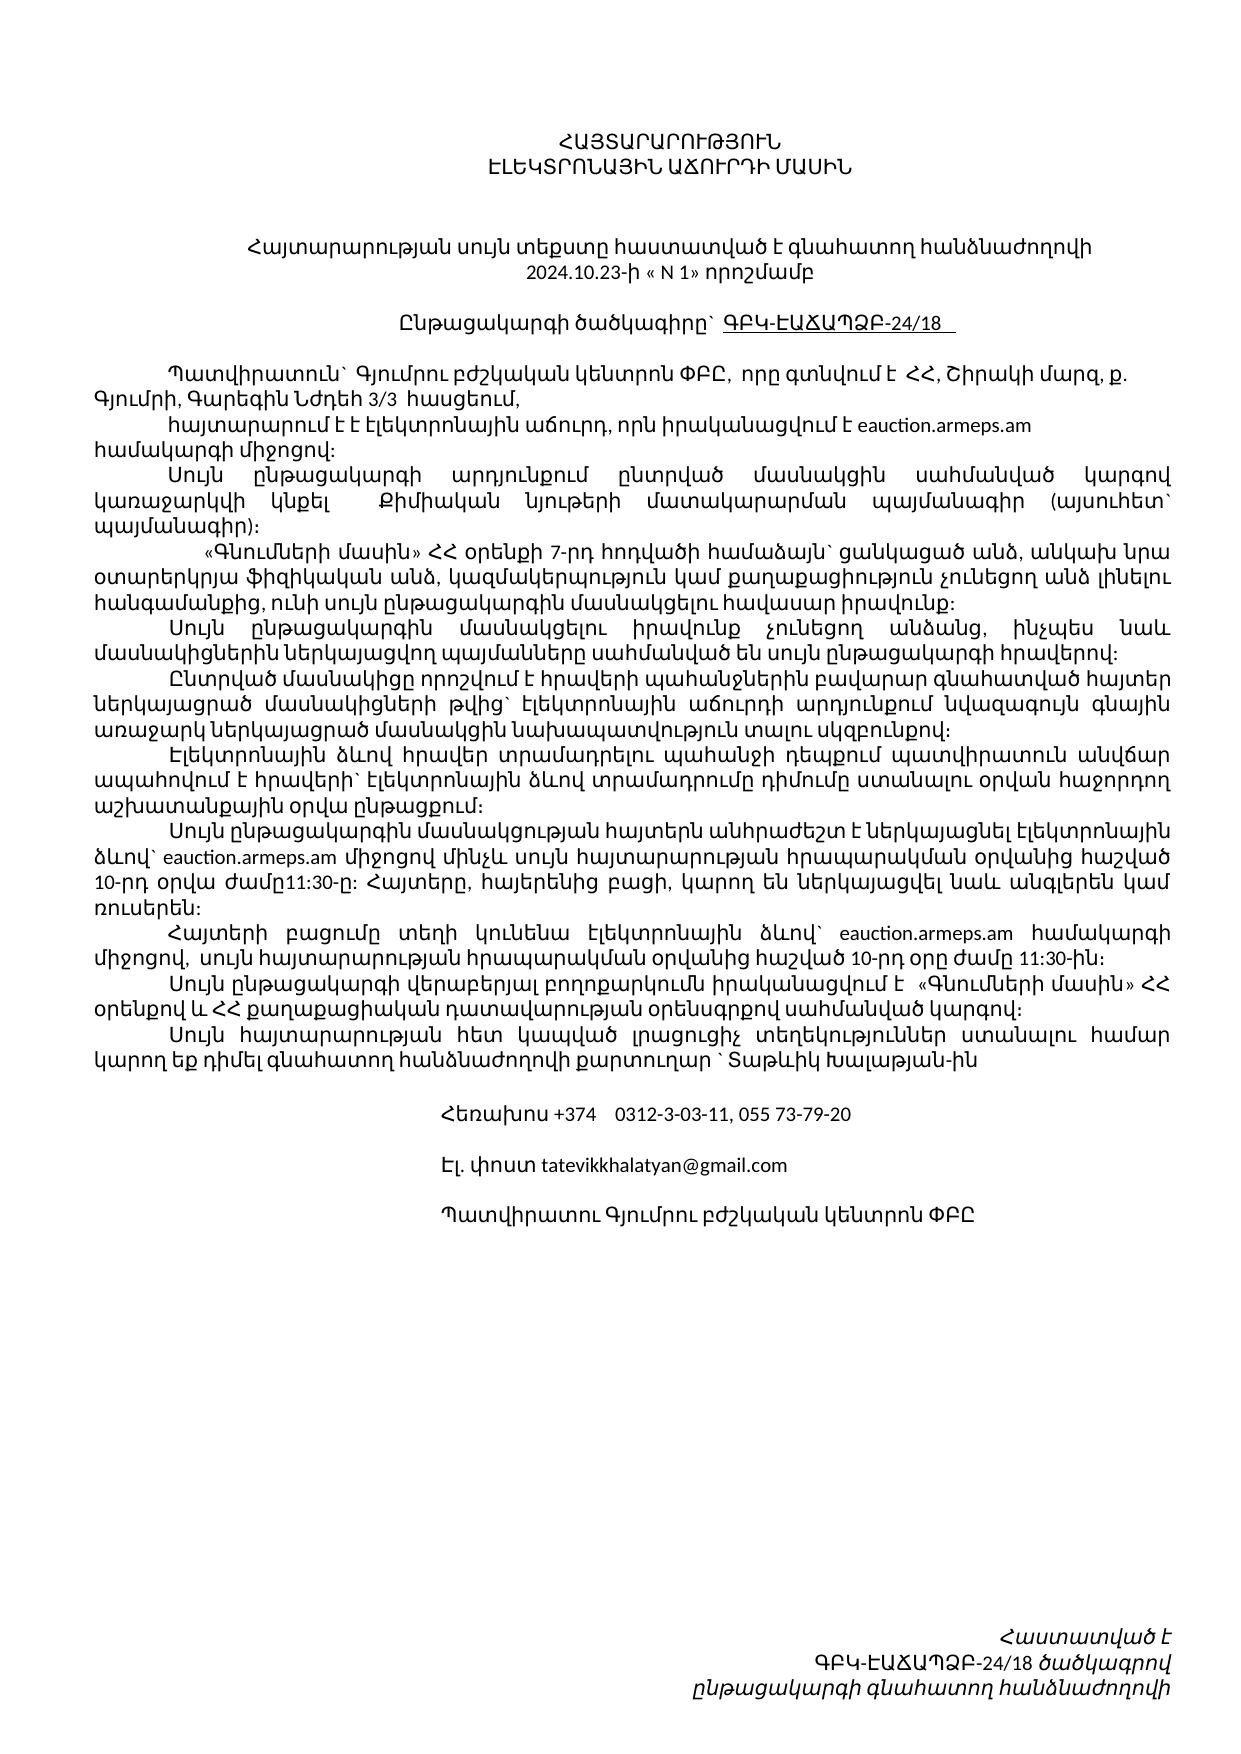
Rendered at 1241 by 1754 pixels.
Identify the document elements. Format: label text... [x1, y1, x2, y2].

text հայտարարում է է էլեկտրոնային աճուրդ, որն իրականացվում է eauction.armeps.am համակարգի միջոցով: [94, 412, 1171, 463]
text Սույն ընթացակարգի արդյունքում ընտրված մասնակցին սահմանված կարգով կառաջարկվի կնքել Քիմիական նյութերի մատակարարման պայմանագիր (այսուհետ` պայմանագիր)։ [94, 463, 1171, 539]
text Էլեկտրոնային ձևով հրավեր տրամադրելու պահանջի դեպքում պատվիրատուն անվճար ապահովում է հրավերի` էլեկտրոնային ձևով տրամադրումը դիմումը ստանալու օրվան հաջորդող աշխատանքային օրվա ընթացքում։ [94, 742, 1171, 818]
text Հայտերի բացումը տեղի կունենա էլեկտրոնային ձևով` eauction.armeps.am համակարգի միջոցով, սույն հայտարարության հրապարակման օրվանից հաշված 10-րդ օրը ժամը 11:30-ին։ [94, 920, 1171, 971]
text Պատվիրատու Գյումրու բժշկական կենտրոն ՓԲԸ [94, 1203, 1171, 1228]
text Հեռախոս +374 0312-3-03-11, 055 73-79-20 [94, 1101, 1171, 1126]
text Սույն ընթացակարգին մասնակցության հայտերն անհրաժեշտ է ներկայացնել էլեկտրոնային ձևով` eauction.armeps.am միջոցով մինչև սույն հայտարարության հրապարակման օրվանից հաշված 10-րդ օրվա ժամը11:30-ը: Հայտերը, հայերենից բացի, կարող են ներկայացվել նաև անգլերեն կամ ռուսերեն: [94, 818, 1171, 920]
text ՀԱՅՏԱՐԱՐՈՒԹՅՈՒՆ [94, 129, 1171, 154]
text ԷԼԵԿՏՐՈՆԱՅԻՆ ԱՃՈՒՐԴԻ ՄԱՍԻՆ [94, 154, 1171, 180]
text ԳԲԿ-ԷԱՃԱՊՁԲ-24/18 ծածկագրով [94, 1650, 1171, 1675]
text Էլ. փոստ tatevikkhalatyan@gmail.com [94, 1152, 1171, 1177]
text Հայտարարության սույն տեքստը հաստատված է գնահատող հանձնաժողովի [94, 234, 1171, 259]
text Ընթացակարգի ծածկագիրը` ԳԲԿ-ԷԱՃԱՊՁԲ-24/18 [94, 310, 1171, 336]
text Հաստատված է [94, 1624, 1171, 1650]
text 2024.10.23 -ի « N 1» որոշմամբ [94, 259, 1171, 285]
text Ընտրված մասնակիցը որոշվում է հրավերի պահանջներին բավարար գնահատված հայտեր ներկայացրած մասնակիցների թվից` էլեկտրոնային աճուրդի արդյունքում նվազագույն գնային առաջարկ ներկայացրած մասնակցին նախապատվություն տալու սկզբունքով։ [94, 666, 1171, 742]
text Սույն ընթացակարգի վերաբերյալ բողոքարկումն իրականացվում է «Գնումների մասին» ՀՀ օրենքով և ՀՀ քաղաքացիական դատավարության օրենսգրքով սահմանված կարգով։ [94, 971, 1171, 1022]
text «Գնումների մասին» ՀՀ օրենքի 7-րդ հոդվածի համաձայն` ցանկացած անձ, անկախ նրա օտարերկրյա ֆիզիկական անձ, կազմակերպություն կամ քաղաքացիություն չունեցող անձ լինելու հանգամանքից, ունի սույն ընթացակարգին մասնակցելու հավասար իրավունք: [94, 539, 1171, 615]
text Սույն ընթացակարգին մասնակցելու իրավունք չունեցող անձանց, ինչպես նաև մասնակիցներին ներկայացվող պայմանները սահմանված են սույն ընթացակարգի հրավերով: [94, 615, 1171, 666]
text Սույն հայտարարության հետ կապված լրացուցիչ տեղեկություններ ստանալու համար կարող եք դիմել գնահատող հանձնաժողովի քարտուղար ` Տաթևիկ Խալաթյան-ին [94, 1022, 1171, 1073]
text Պատվիրատուն` Գյումրու բժշկական կենտրոն ՓԲԸ, որը գտնվում է ՀՀ, Շիրակի մարզ, ք. Գյումրի, Գարեգին Նժդեհ 3/3 հասցեում, [94, 361, 1171, 412]
text ընթացակարգի գնահատող հանձնաժողովի [94, 1675, 1171, 1701]
